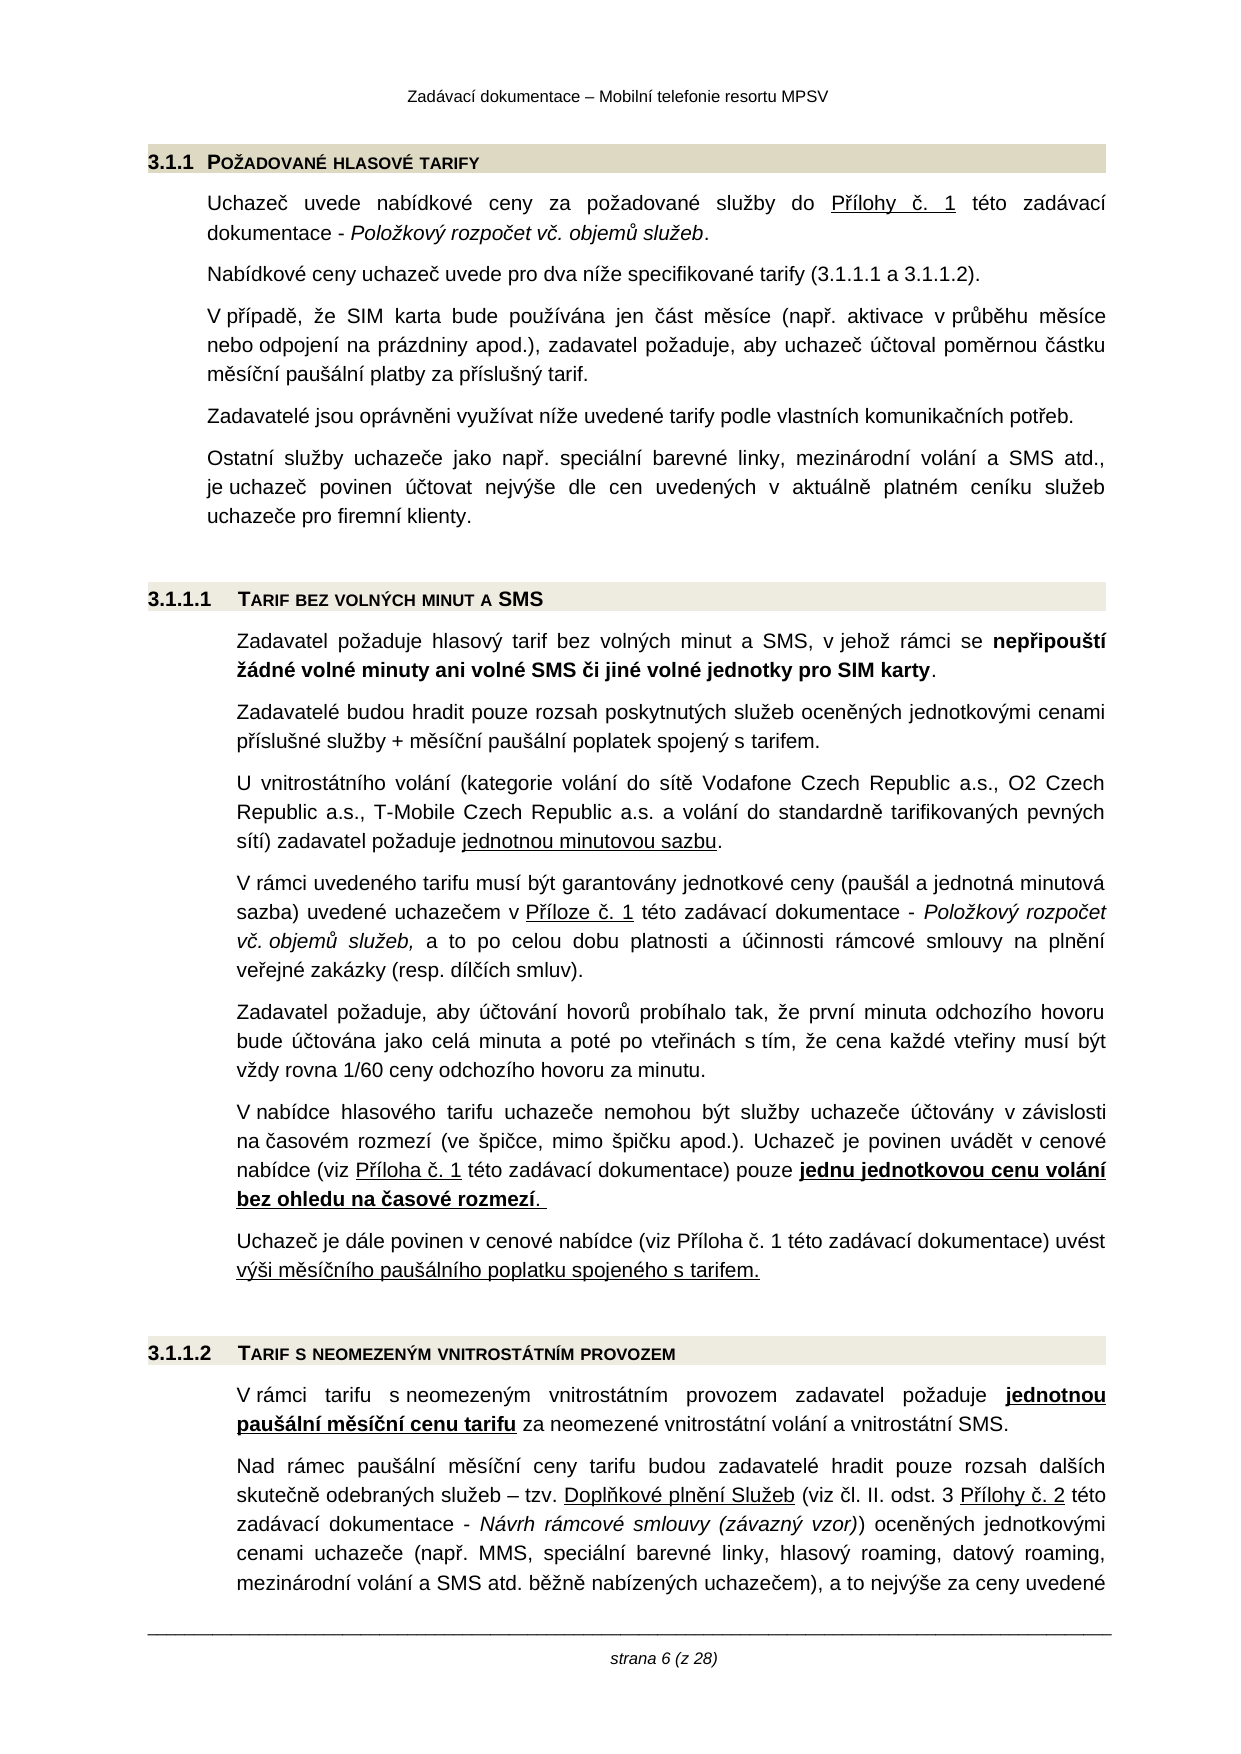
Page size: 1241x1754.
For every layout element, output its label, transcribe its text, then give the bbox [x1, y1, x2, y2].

text Zadavatelé budou hradit pouze rozsah poskytnutých služeb oceněných jednotkovými cenami příslušné služby + měsíční paušální poplatek spojený s tarifem. [236, 694, 1106, 753]
subtitle Požadované hlasové tarify [148, 144, 1106, 173]
text Zadavatel požaduje, aby účtování hovorů probíhalo tak, že první minuta odchozího hovoru bude účtována jako celá minuta a poté po vteřinách s tím, že cena každé vteřiny musí být vždy rovna 1/60 ceny odchozího hovoru za minutu. [236, 994, 1106, 1082]
text Nabídkové ceny uchazeč uvede pro dva níže specifikované tarify (3.1.1.1 a 3.1.1.2). [207, 257, 1106, 286]
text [236, 1448, 1106, 1594]
text V rámci uvedeného tarifu musí být garantovány jednotkové ceny (paušál a jednotná minutová sazba) uvedené uchazečem v Příloze č. 1 této zadávací dokumentace - Položkový rozpočet vč. objemů služeb, a to po celou dobu platnosti a účinnosti rámcové smlouvy na plnění veřejné zakázky (resp. dílčích smluv). [236, 865, 1106, 982]
text U vnitrostátního volání (kategorie volání do sítě Vodafone Czech Republic a.s., O2 Czech Republic a.s., T-Mobile Czech Republic a.s. a volání do standardně tarifikovaných pevných sítí) zadavatel požaduje jednotnou minutovou sazbu. [236, 765, 1106, 853]
text Ostatní služby uchazeče jako např. speciální barevné linky, mezinárodní volání a SMS atd., je uchazeč povinen účtovat nejvýše dle cen uvedených v aktuálně platném ceníku služeb uchazeče pro firemní klienty. [207, 440, 1106, 528]
text V nabídce hlasového tarifu uchazeče nemohou být služby uchazeče účtovány v závislosti na časovém rozmezí (ve špičce, mimo špičku apod.). Uchazeč je povinen uvádět v cenové nabídce (viz Příloha č. 1 této zadávací dokumentace) pouze jednu jednotkovou cenu volání bez ohledu na časové rozmezí. [236, 1094, 1106, 1211]
subtitle Tarif bez volných minut a SMS [148, 582, 1106, 611]
text Zadavatel požaduje hlasový tarif bez volných minut a SMS, v jehož rámci se nepřipouští žádné volné minuty ani volné SMS či jiné volné jednotky pro SIM karty. [236, 623, 1106, 682]
text Uchazeč je dále povinen v cenové nabídce (viz Příloha č. 1 této zadávací dokumentace) uvést výši měsíčního paušálního poplatku spojeného s tarifem. [236, 1223, 1106, 1282]
subtitle Tarif s neomezeným vnitrostátním provozem [148, 1336, 1106, 1365]
text Zadavatelé jsou oprávněni využívat níže uvedené tarify podle vlastních komunikačních potřeb. [207, 398, 1106, 428]
text V rámci tarifu s neomezeným vnitrostátním provozem zadavatel požaduje jednotnou paušální měsíční cenu tarifu za neomezené vnitrostátní volání a vnitrostátní SMS. [236, 1378, 1106, 1436]
text V případě, že SIM karta bude používána jen část měsíce (např. aktivace v průběhu měsíce nebo odpojení na prázdniny apod.), zadavatel požaduje, aby uchazeč účtoval poměrnou částku měsíční paušální platby za příslušný tarif. [207, 298, 1106, 386]
text Uchazeč uvede nabídkové ceny za požadované služby do Přílohy č. 1 této zadávací dokumentace - Položkový rozpočet vč. objemů služeb. [207, 186, 1106, 244]
